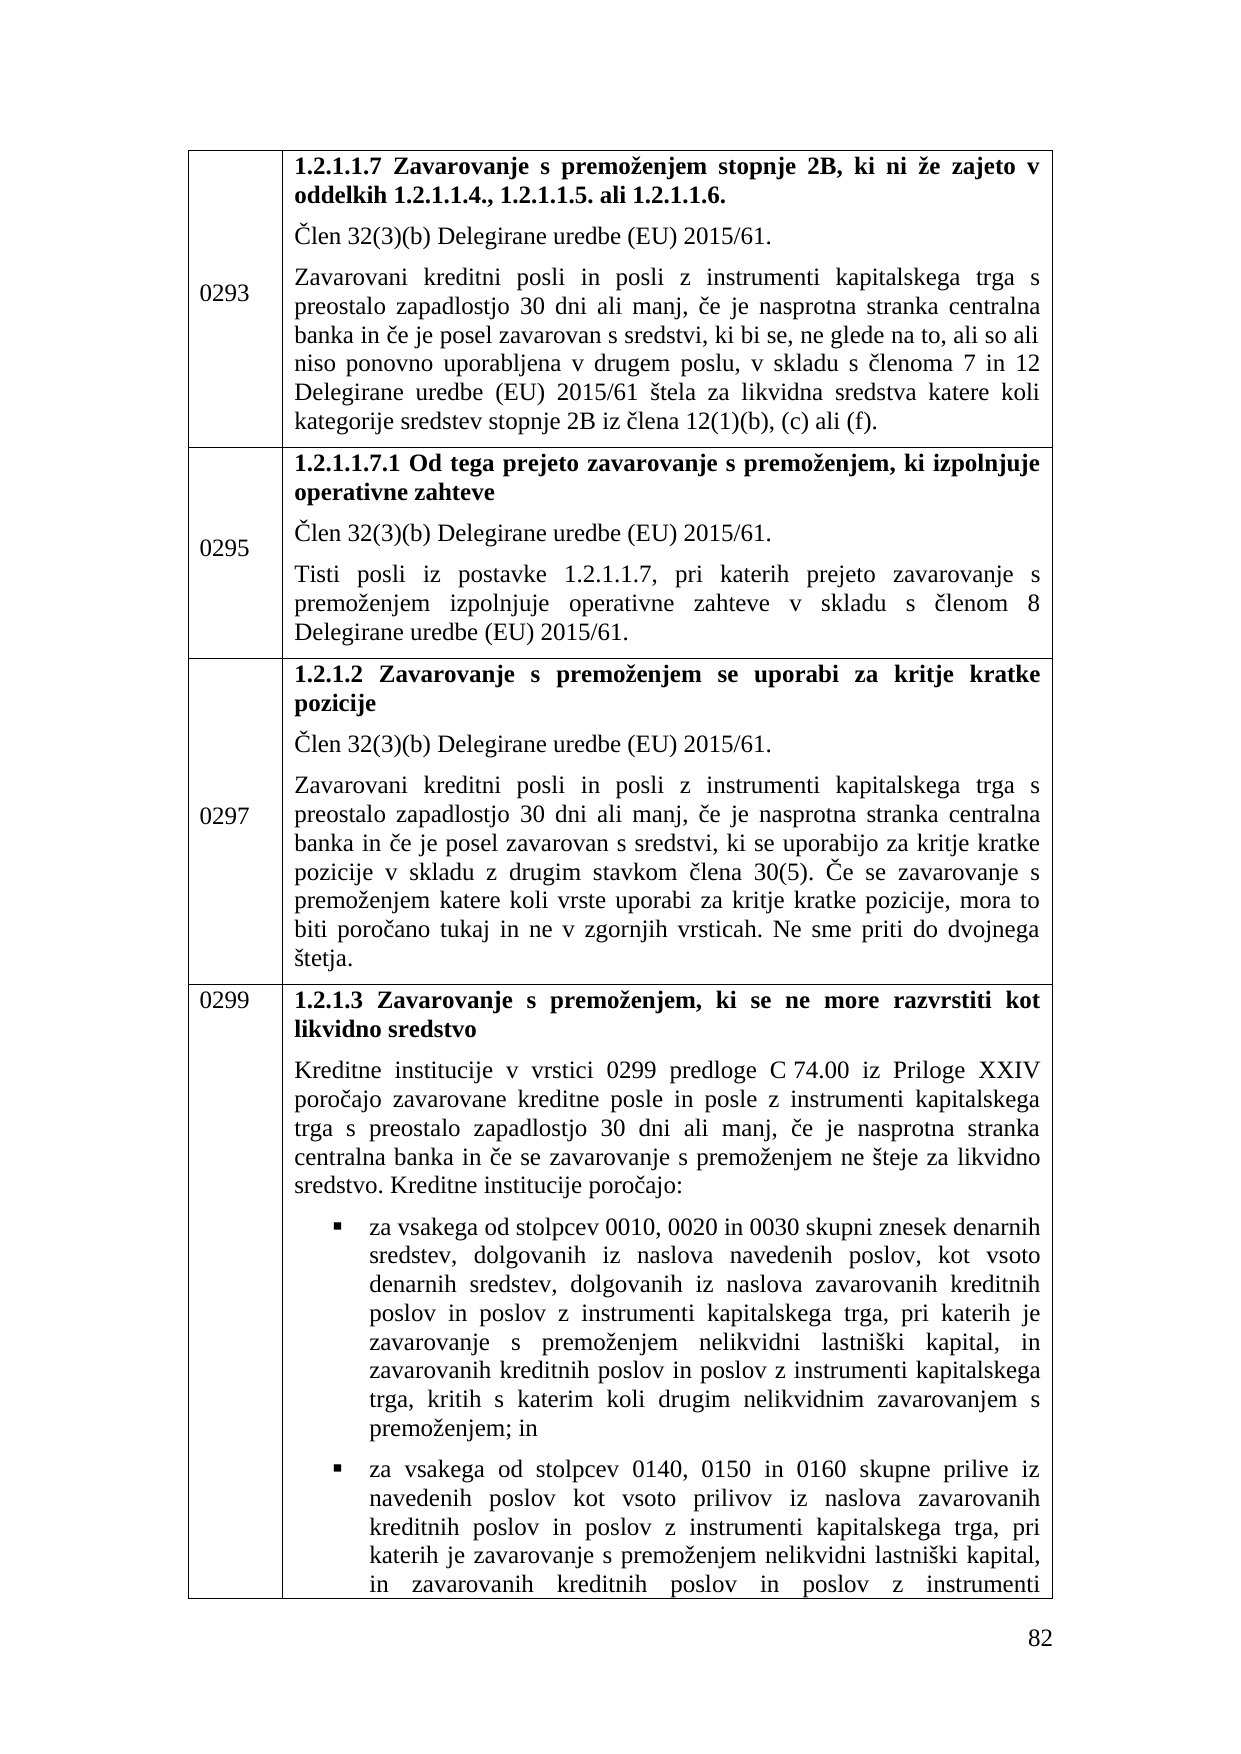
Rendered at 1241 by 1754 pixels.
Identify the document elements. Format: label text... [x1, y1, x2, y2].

table_cell 1.2.1.2 Zavarovanje s premoženjem se uporabi za kritje kratke pozicije Člen 32(3)(b) Delegirane uredbe (EU) 2015/61. Zavarovani kreditni posli in posli z instrumenti kapitalskega trga s preostalo zapadlostjo 30 dni ali manj, če je nasprotna stranka centralna banka in če je posel zavarovan s sredstvi, ki se uporabijo za kritje kratke pozicije v skladu z drugim stavkom člena 30(5). Če se zavarovanje s premoženjem katere koli vrste uporabi za kritje kratke pozicije, mora to biti poročano tukaj in ne v zgornjih vrsticah. Ne sme priti do dvojnega štetja. [283, 659, 1052, 984]
table_cell 1.2.1.1.7.1 Od tega prejeto zavarovanje s premoženjem, ki izpolnjuje operativne zahteve Člen 32(3)(b) Delegirane uredbe (EU) 2015/61. Tisti posli iz postavke 1.2.1.1.7, pri katerih prejeto zavarovanje s premoženjem izpolnjuje operativne zahteve v skladu s členom 8 Delegirane uredbe (EU) 2015/61. [283, 448, 1052, 658]
table_cell 0293 [189, 151, 282, 447]
table_cell 0299 [189, 985, 282, 1598]
table_cell 1.2.1.1.7 Zavarovanje s premoženjem stopnje 2B, ki ni že zajeto v oddelkih 1.2.1.1.4., 1.2.1.1.5. ali 1.2.1.1.6. Člen 32(3)(b) Delegirane uredbe (EU) 2015/61. Zavarovani kreditni posli in posli z instrumenti kapitalskega trga s preostalo zapadlostjo 30 dni ali manj, če je nasprotna stranka centralna banka in če je posel zavarovan s sredstvi, ki bi se, ne glede na to, ali so ali niso ponovno uporabljena v drugem poslu, v skladu s členoma 7 in 12 Delegirane uredbe (EU) 2015/61 štela za likvidna sredstva katere koli kategorije sredstev stopnje 2B iz člena 12(1)(b), (c) ali (f). [283, 151, 1052, 447]
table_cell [283, 985, 1052, 1598]
table_cell 0297 [189, 659, 282, 984]
table_cell 0295 [189, 448, 282, 658]
